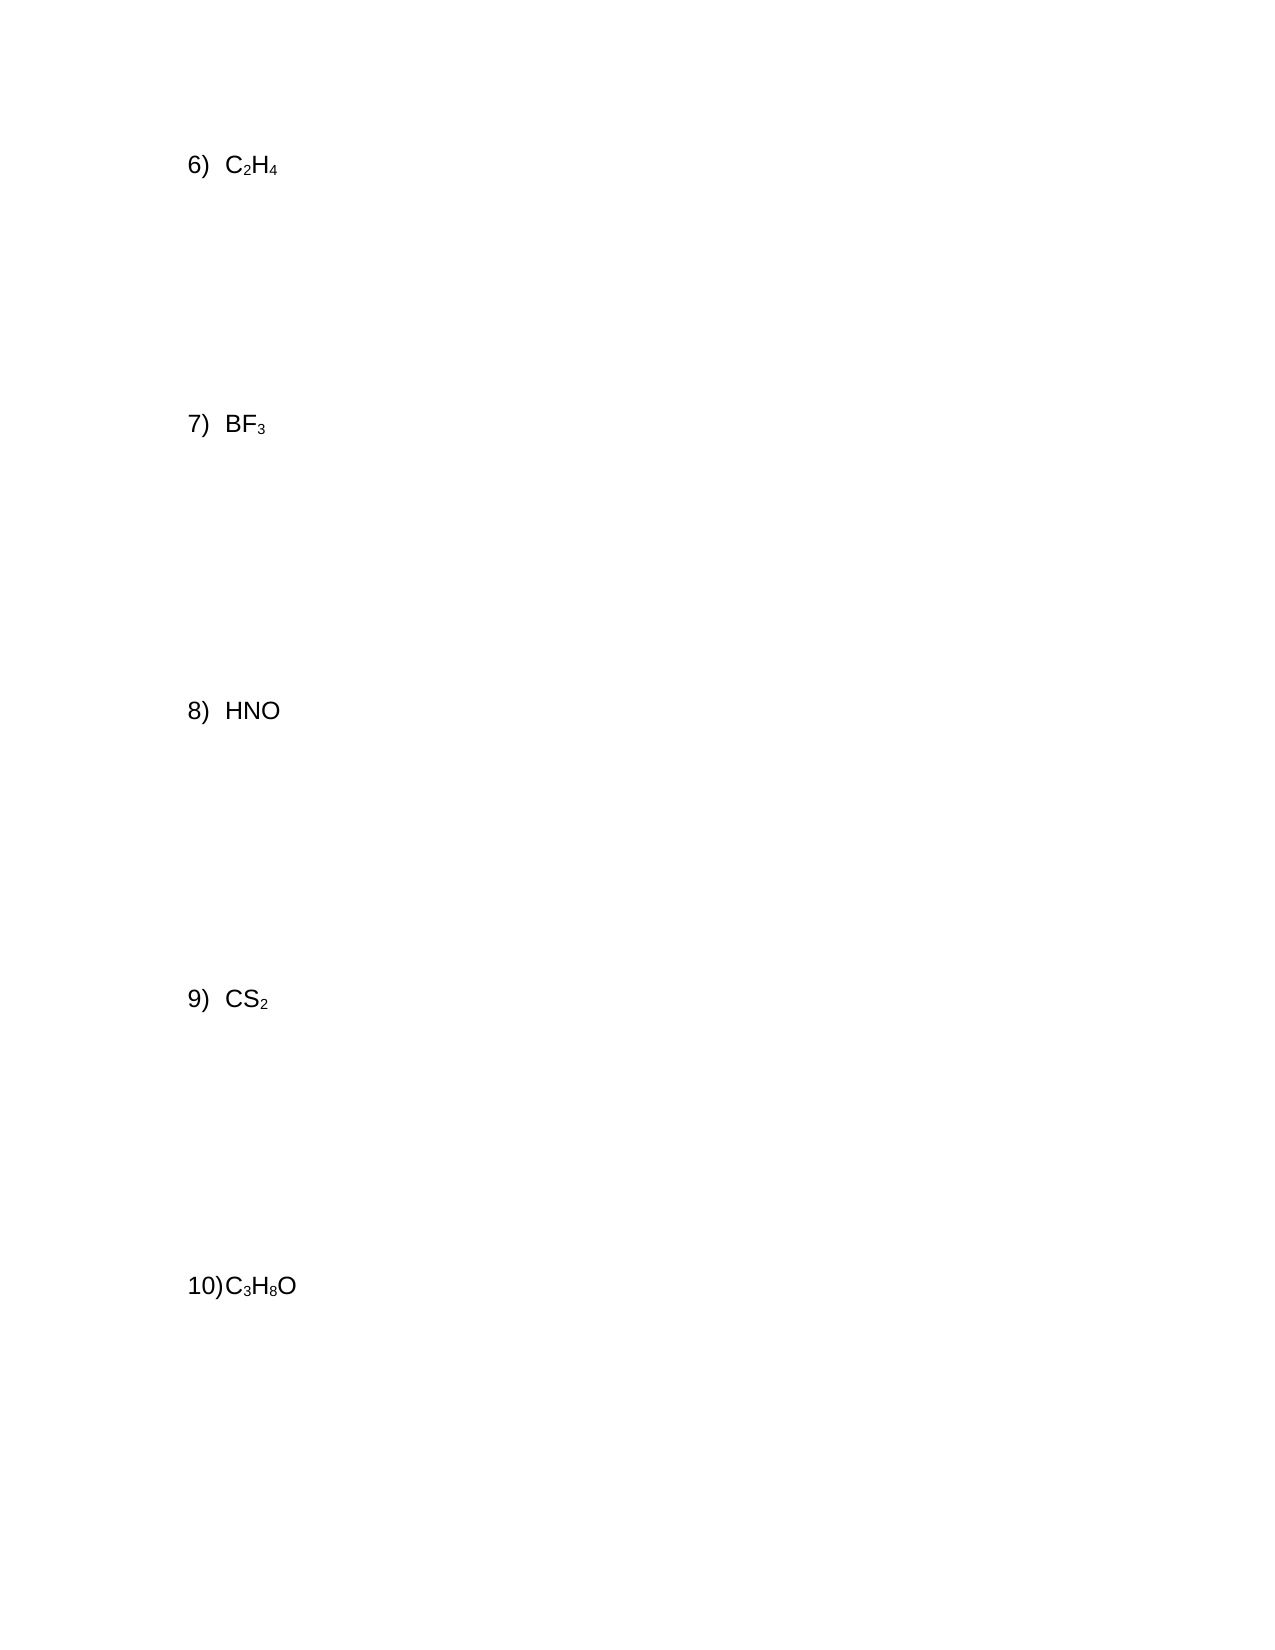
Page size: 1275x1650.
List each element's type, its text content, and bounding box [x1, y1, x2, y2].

list C2H4 [187, 150, 1125, 179]
list HNO [187, 696, 1125, 725]
list C3H8O [187, 1271, 1125, 1300]
list BF3 [187, 409, 1125, 437]
list CS2 [187, 984, 1125, 1012]
